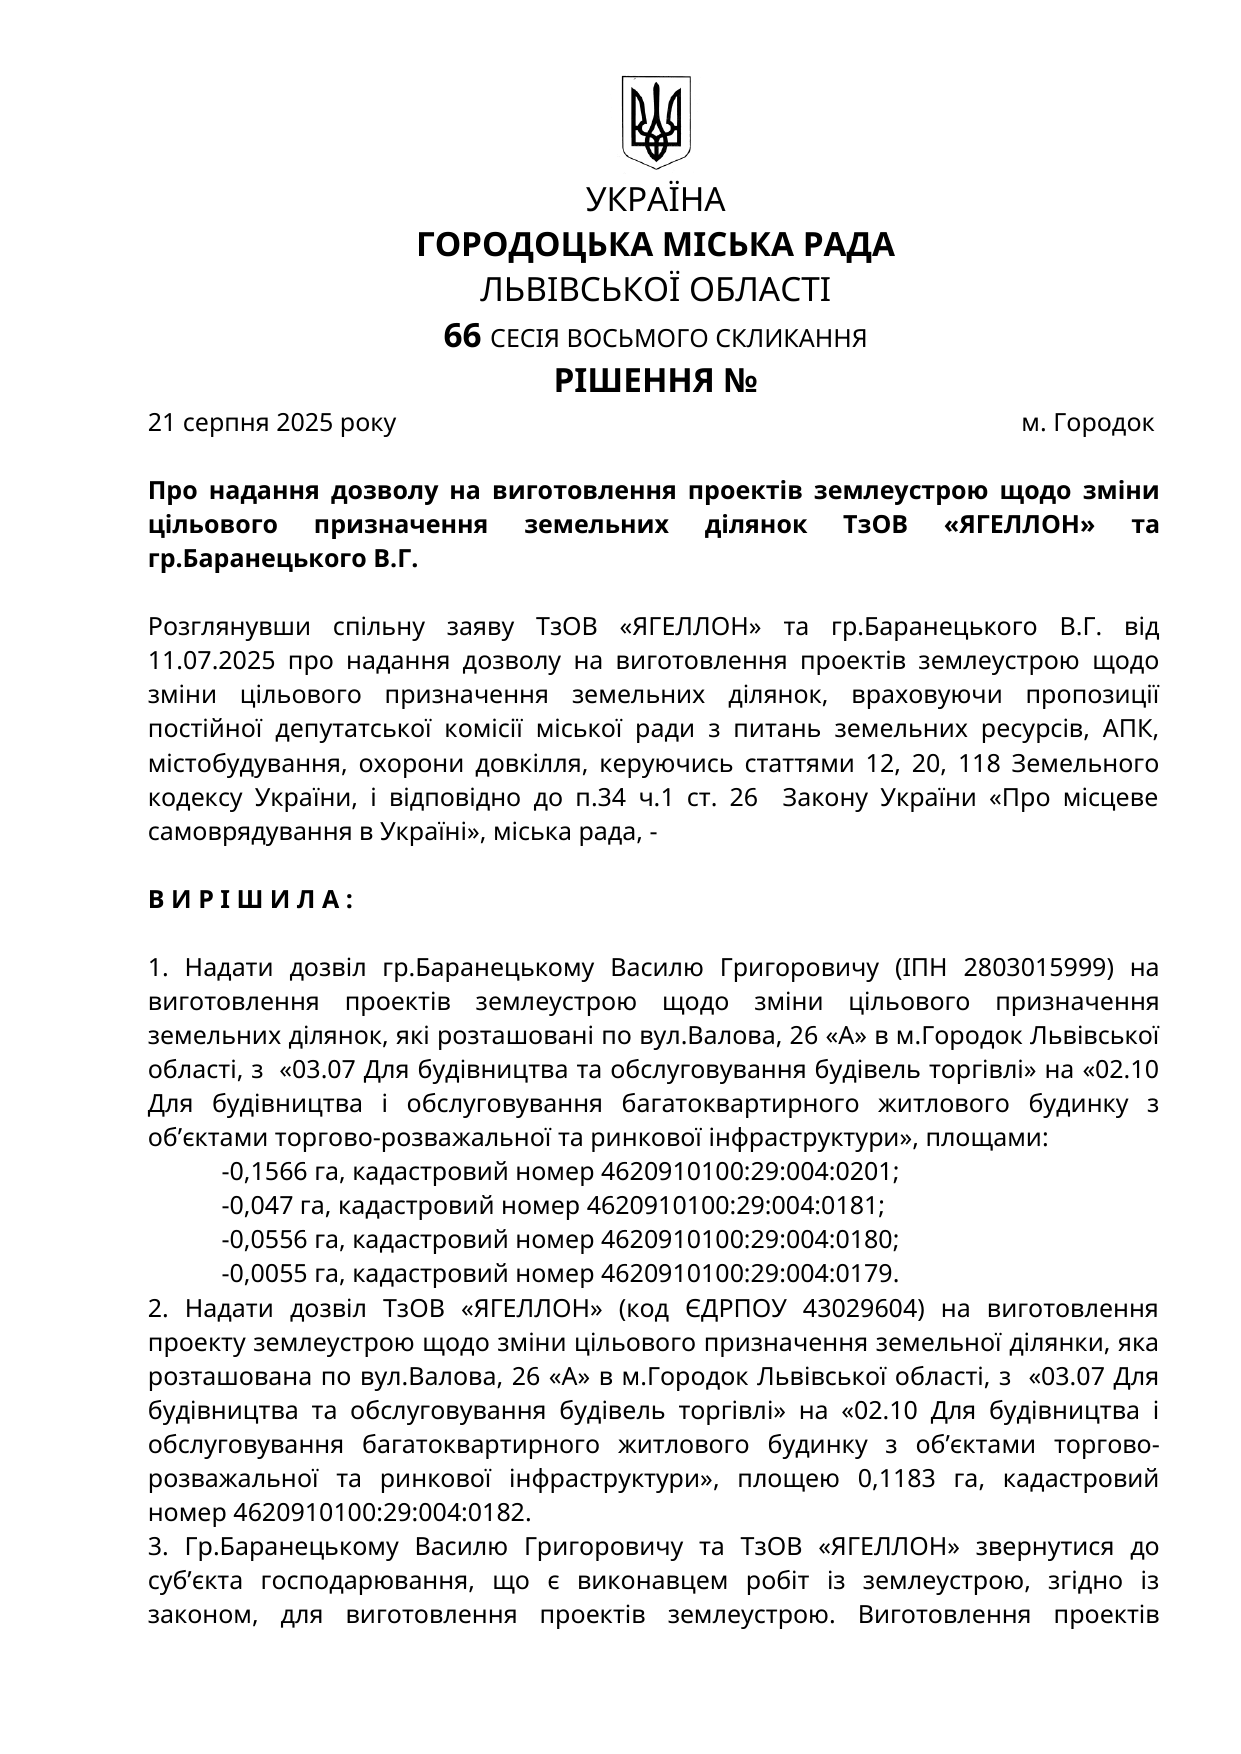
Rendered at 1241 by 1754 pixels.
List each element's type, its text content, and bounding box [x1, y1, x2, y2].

text ГОРОДОЦЬКА МІСЬКА РАДА [148, 221, 1163, 266]
text РІШЕННЯ № [148, 357, 1163, 402]
text 66 сесія восьмого скликання [148, 312, 1163, 357]
text ЛЬВІВСЬКОЇ ОБЛАСТІ [148, 266, 1163, 312]
picture [609, 70, 702, 174]
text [148, 1529, 1161, 1631]
text 21 серпня 2025 року м. Городок [148, 404, 1163, 439]
text -0,0055 га, кадастровий номер 4620910100:29:004:0179. [148, 1256, 1161, 1290]
text Розглянувши спільну заяву ТзОВ «ЯГЕЛЛОН» та гр.Баранецького В.Г. від 11.07.2025 про надання дозволу на виготовлення проектів землеустрою щодо зміни цільового призначення земельних ділянок, враховуючи пропозиції постійної депутатської комісії міської ради з питань земельних ресурсів, АПК, містобудування, охорони довкілля, керуючись статтями 12, 20, 118 Земельного кодексу України, і відповідно до п.34 ч.1 ст. 26 Закону України «Про місцеве самоврядування в Україні», міська рада, - [148, 609, 1161, 847]
text -0,0556 га, кадастровий номер 4620910100:29:004:0180; [148, 1222, 1161, 1256]
text УКРАЇНА [148, 175, 1163, 221]
text -0,1566 га, кадастровий номер 4620910100:29:004:0201; [148, 1154, 1161, 1188]
text 2. Надати дозвіл ТзОВ «ЯГЕЛЛОН» (код ЄДРПОУ 43029604) на виготовлення проекту землеустрою щодо зміни цільового призначення земельної ділянки, яка розташована по вул.Валова, 26 «А» в м.Городок Львівської області, з «03.07 Для будівництва та обслуговування будівель торгівлі» на «02.10 Для будівництва і обслуговування багатоквартирного житлового будинку з об’єктами торгово-розважальної та ринкової інфраструктури», площею 0,1183 га, кадастровий номер 4620910100:29:004:0182. [148, 1290, 1161, 1529]
text Про надання дозволу на виготовлення проектів землеустрою щодо зміни цільового призначення земельних ділянок ТзОВ «ЯГЕЛЛОН» та гр.Баранецького В.Г. [148, 473, 1161, 575]
text 1. Надати дозвіл гр.Баранецькому Василю Григоровичу (ІПН 2803015999) на виготовлення проектів землеустрою щодо зміни цільового призначення земельних ділянок, які розташовані по вул.Валова, 26 «А» в м.Городок Львівської області, з «03.07 Для будівництва та обслуговування будівель торгівлі» на «02.10 Для будівництва і обслуговування багатоквартирного житлового будинку з об’єктами торгово-розважальної та ринкової інфраструктури», площами: [148, 949, 1161, 1154]
text В И Р І Ш И Л А : [148, 881, 1161, 916]
text -0,047 га, кадастровий номер 4620910100:29:004:0181; [148, 1188, 1161, 1222]
